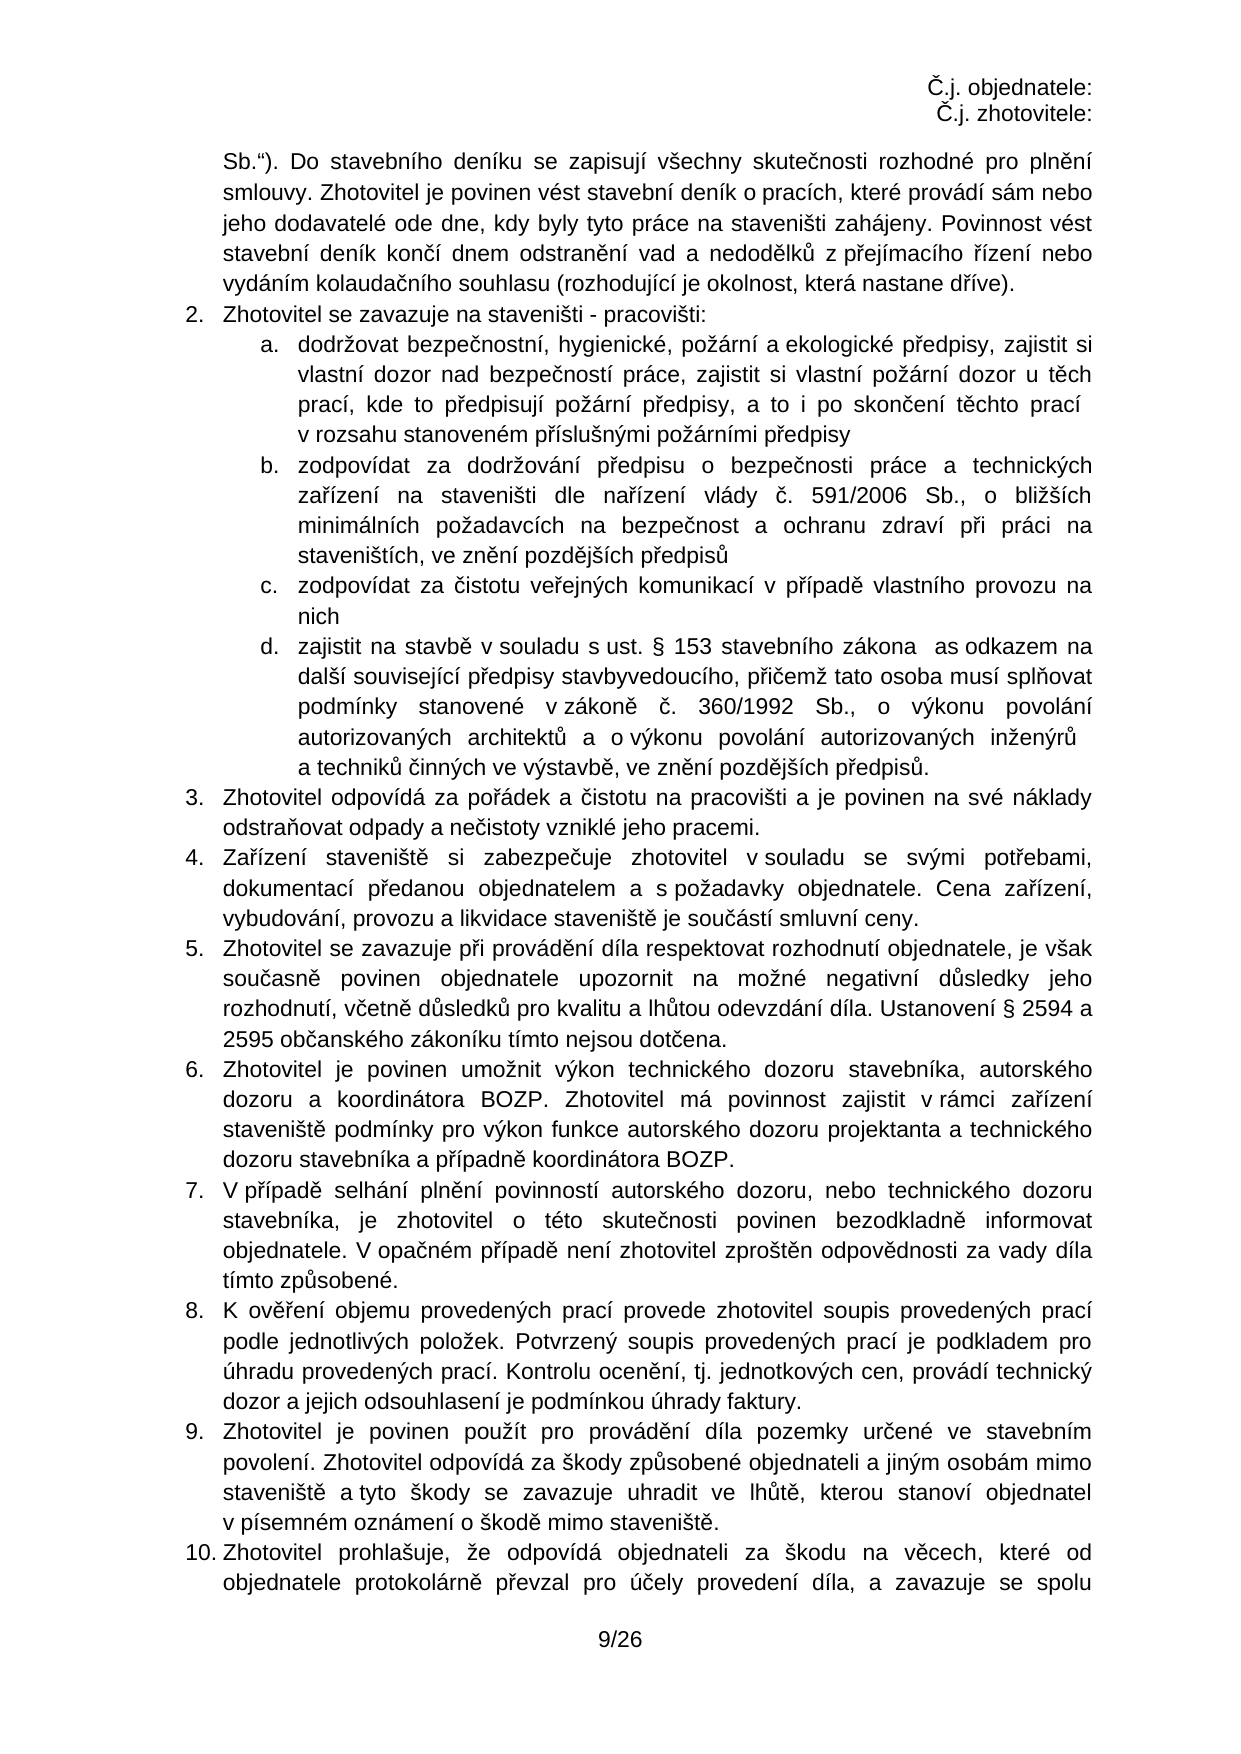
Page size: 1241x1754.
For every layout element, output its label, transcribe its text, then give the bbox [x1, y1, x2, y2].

list zodpovídat za dodržování předpisu o bezpečnosti práce a technických zařízení na staveništi dle nařízení vlády č. 591/2006 Sb., o bližších minimálních požadavcích na bezpečnost a ochranu zdraví při práci na staveništích, ve znění pozdějších předpisů [260, 452, 1093, 569]
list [185, 148, 1093, 297]
list zodpovídat za čistotu veřejných komunikací v případě vlastního provozu na nich [260, 572, 1093, 629]
list Zhotovitel je povinen umožnit výkon technického dozoru stavebníka, autorského dozoru a koordinátora BOZP. Zhotovitel má povinnost zajistit v rámci zařízení staveniště podmínky pro výkon funkce autorského dozoru projektanta a technického dozoru stavebníka a případně koordinátora BOZP. [185, 1056, 1093, 1173]
list Zhotovitel odpovídá za pořádek a čistotu na pracovišti a je povinen na své náklady odstraňovat odpady a nečistoty vzniklé jeho pracemi. [185, 784, 1093, 841]
list K ověření objemu provedených prací provede zhotovitel soupis provedených prací podle jednotlivých položek. Potvrzený soupis provedených prací je podkladem pro úhradu provedených prací. Kontrolu ocenění, tj. jednotkových cen, provádí technický dozor a jejich odsouhlasení je podmínkou úhrady faktury. [185, 1297, 1093, 1414]
list dodržovat bezpečnostní, hygienické, požární a ekologické předpisy, zajistit si vlastní dozor nad bezpečností práce, zajistit si vlastní požární dozor u těch prací, kde to předpisují požární předpisy, a to i po skončení těchto prací v rozsahu stanoveném příslušnými požárními předpisy [260, 331, 1093, 448]
list V případě selhání plnění povinností autorského dozoru, nebo technického dozoru stavebníka, je zhotovitel o této skutečnosti povinen bezodkladně informovat objednatele. V opačném případě není zhotovitel zproštěn odpovědnosti za vady díla tímto způsobené. [185, 1177, 1093, 1294]
list Zařízení staveniště si zabezpečuje zhotovitel v souladu se svými potřebami, dokumentací předanou objednatelem a s požadavky objednatele. Cena zařízení, vybudování, provozu a likvidace staveniště je součástí smluvní ceny. [185, 844, 1093, 931]
list zajistit na stavbě v souladu s ust. § 153 stavebního zákona as odkazem na další související předpisy stavbyvedoucího, přičemž tato osoba musí splňovat podmínky stanovené v zákoně č. 360/1992 Sb., o výkonu povolání autorizovaných architektů a o výkonu povolání autorizovaných inženýrů a techniků činných ve výstavbě, ve znění pozdějších předpisů. [260, 633, 1093, 780]
list Zhotovitel se zavazuje na staveništi - pracovišti: [185, 301, 1093, 327]
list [185, 1539, 1093, 1596]
list Zhotovitel je povinen použít pro provádění díla pozemky určené ve stavebním povolení. Zhotovitel odpovídá za škody způsobené objednateli a jiným osobám mimo staveniště a tyto škody se zavazuje uhradit ve lhůtě, kterou stanoví objednatel v písemném oznámení o škodě mimo staveniště. [185, 1418, 1093, 1535]
list Zhotovitel se zavazuje při provádění díla respektovat rozhodnutí objednatele, je však současně povinen objednatele upozornit na možné negativní důsledky jeho rozhodnutí, včetně důsledků pro kvalitu a lhůtou odevzdání díla. Ustanovení § 2594 a 2595 občanského zákoníku tímto nejsou dotčena. [185, 935, 1093, 1052]
